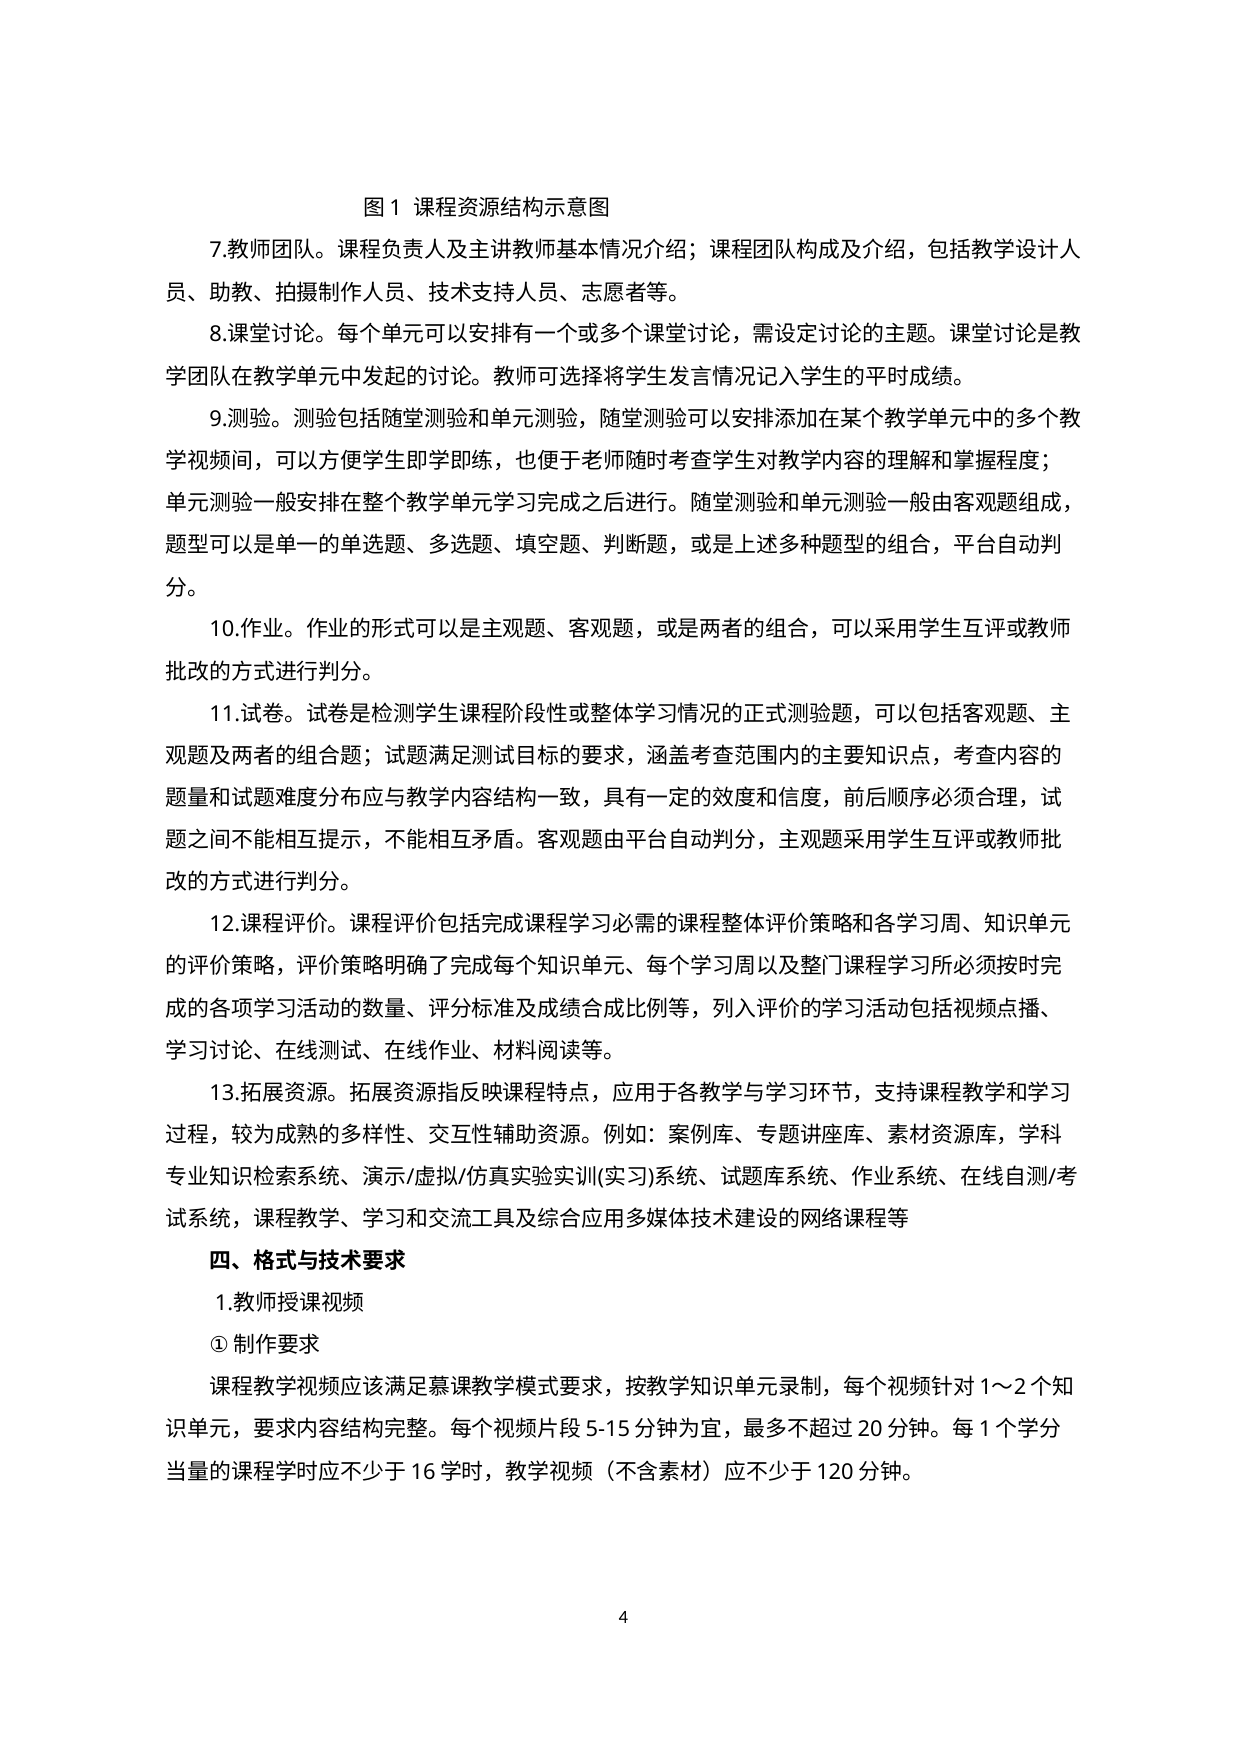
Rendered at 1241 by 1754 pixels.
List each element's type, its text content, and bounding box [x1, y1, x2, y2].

text 12.课程评价。课程评价包括完成课程学习必需的课程整体评价策略和各学习周、知识单元的评价策略，评价策略明确了完成每个知识单元、每个学习周以及整门课程学习所必须按时完成的各项学习活动的数量、评分标准及成绩合成比例等，列入评价的学习活动包括视频点播、学习讨论、在线测试、在线作业、材料阅读等。 [165, 906, 1081, 1065]
text 图1 课程资源结构示意图 [165, 190, 1081, 222]
text 10.作业。作业的形式可以是主观题、客观题，或是两者的组合，可以采用学生互评或教师批改的方式进行判分。 [165, 611, 1081, 686]
text 13.拓展资源。拓展资源指反映课程特点，应用于各教学与学习环节，支持课程教学和学习过程，较为成熟的多样性、交互性辅助资源。例如：案例库、专题讲座库、素材资源库，学科专业知识检索系统、演示/虚拟/仿真实验实训(实习)系统、试题库系统、作业系统、在线自测/考试系统，课程教学、学习和交流工具及综合应用多媒体技术建设的网络课程等 [165, 1074, 1081, 1233]
text ①制作要求 [165, 1327, 1081, 1359]
text 课程教学视频应该满足慕课教学模式要求，按教学知识单元录制，每个视频针对1～2个知识单元，要求内容结构完整。每个视频片段5-15分钟为宜，最多不超过20分钟。每1个学分当量的课程学时应不少于16学时，教学视频（不含素材）应不少于120分钟。 [165, 1369, 1081, 1486]
text 四、格式与技术要求 [165, 1243, 1081, 1276]
text 9.测验。测验包括随堂测验和单元测验，随堂测验可以安排添加在某个教学单元中的多个教学视频间，可以方便学生即学即练，也便于老师随时考查学生对教学内容的理解和掌握程度；单元测验一般安排在整个教学单元学习完成之后进行。随堂测验和单元测验一般由客观题组成，题型可以是单一的单选题、多选题、填空题、判断题，或是上述多种题型的组合，平台自动判分。 [165, 400, 1081, 602]
text 7.教师团队。课程负责人及主讲教师基本情况介绍；课程团队构成及介绍，包括教学设计人员、助教、拍摄制作人员、技术支持人员、志愿者等。 [165, 232, 1081, 307]
text 11.试卷。试卷是检测学生课程阶段性或整体学习情况的正式测验题，可以包括客观题、主观题及两者的组合题；试题满足测试目标的要求，涵盖考查范围内的主要知识点，考查内容的题量和试题难度分布应与教学内容结构一致，具有一定的效度和信度，前后顺序必须合理，试题之间不能相互提示，不能相互矛盾。客观题由平台自动判分，主观题采用学生互评或教师批改的方式进行判分。 [165, 695, 1081, 896]
text 1.教师授课视频 [165, 1285, 1081, 1317]
text 8.课堂讨论。每个单元可以安排有一个或多个课堂讨论，需设定讨论的主题。课堂讨论是教学团队在教学单元中发起的讨论。教师可选择将学生发言情况记入学生的平时成绩。 [165, 316, 1081, 391]
